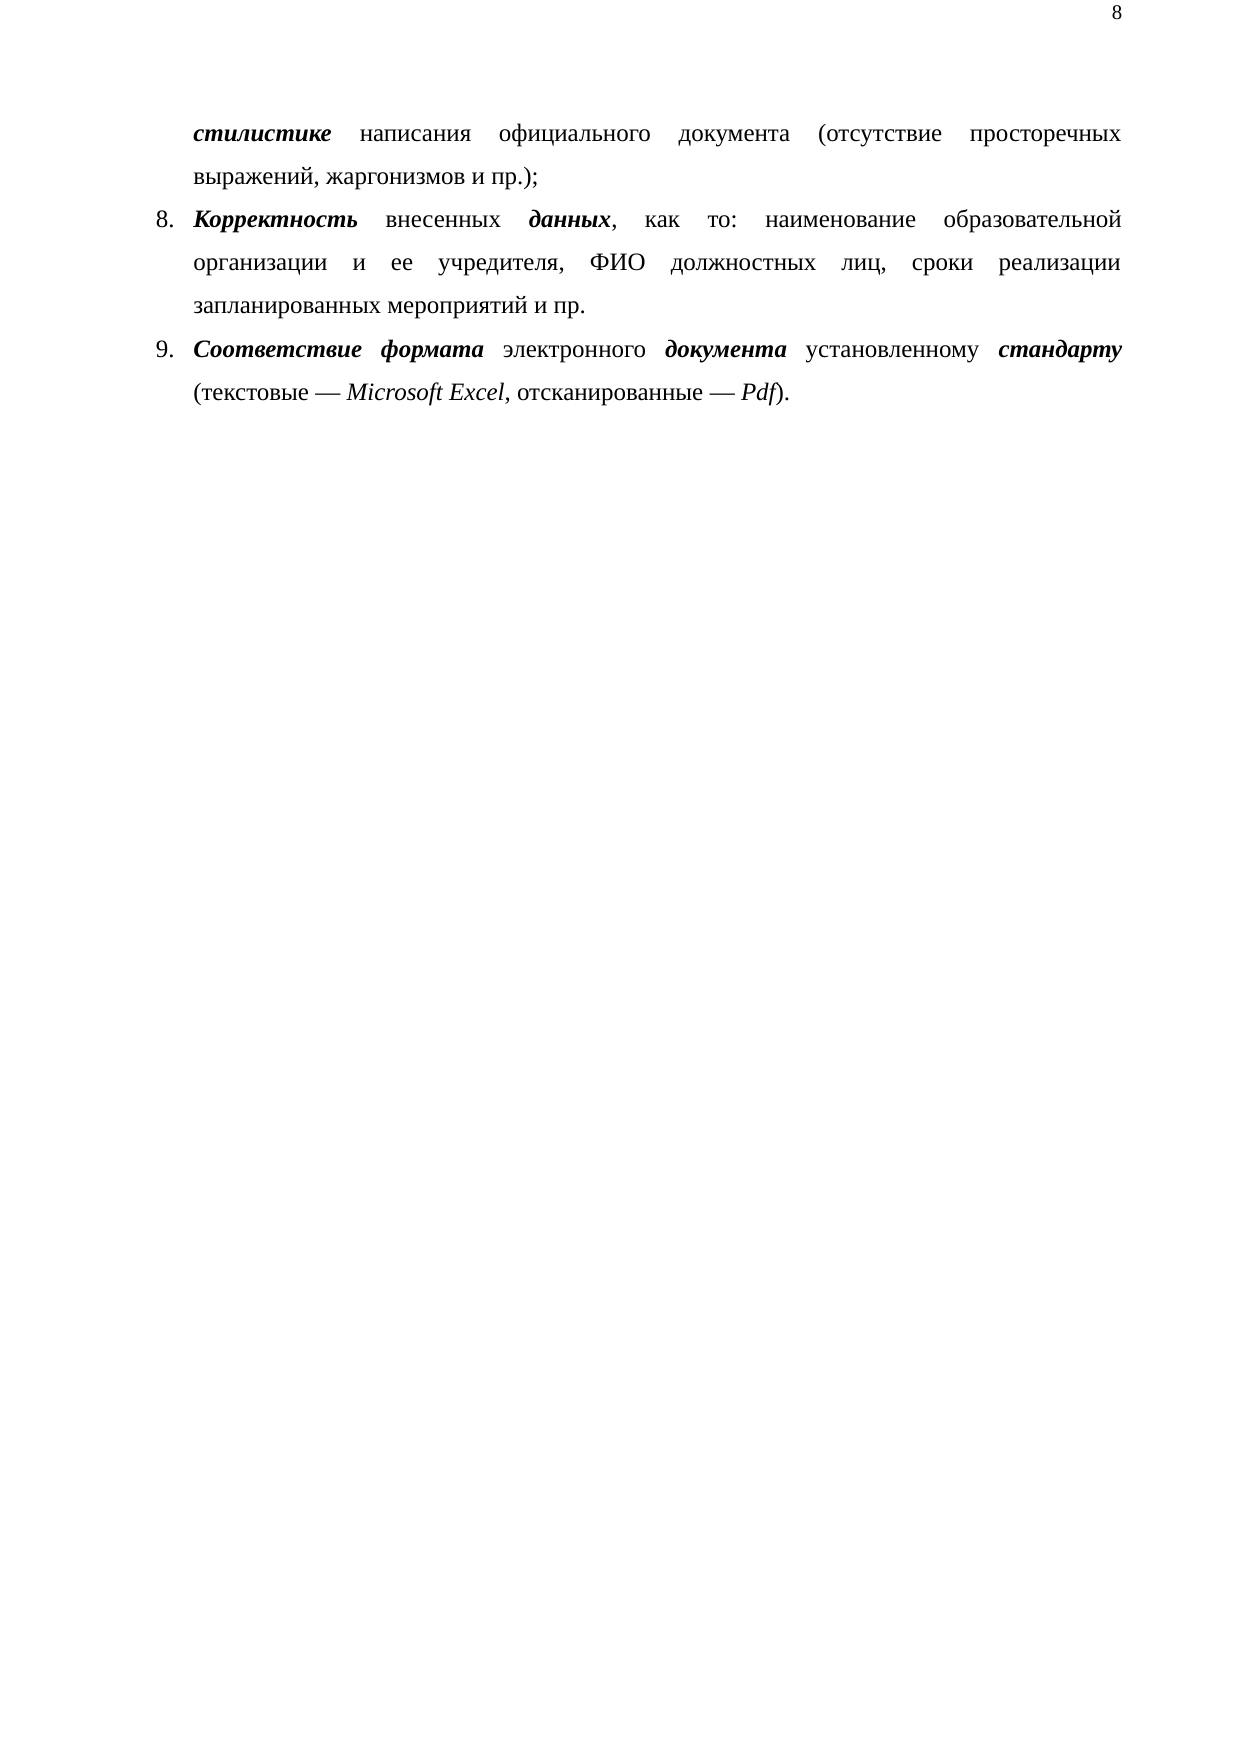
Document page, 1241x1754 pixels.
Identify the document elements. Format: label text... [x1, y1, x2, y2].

list Соответствие формата электронного документа установленному стандарту (текстовые — Microsoft Excel, отсканированные — Pdf). [156, 334, 1122, 406]
list Корректность внесенных данных, как то: наименование образовательной организации и ее учредителя, ФИО должностных лиц, сроки реализации запланированных мероприятий и пр. [156, 204, 1122, 319]
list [156, 118, 1122, 190]
